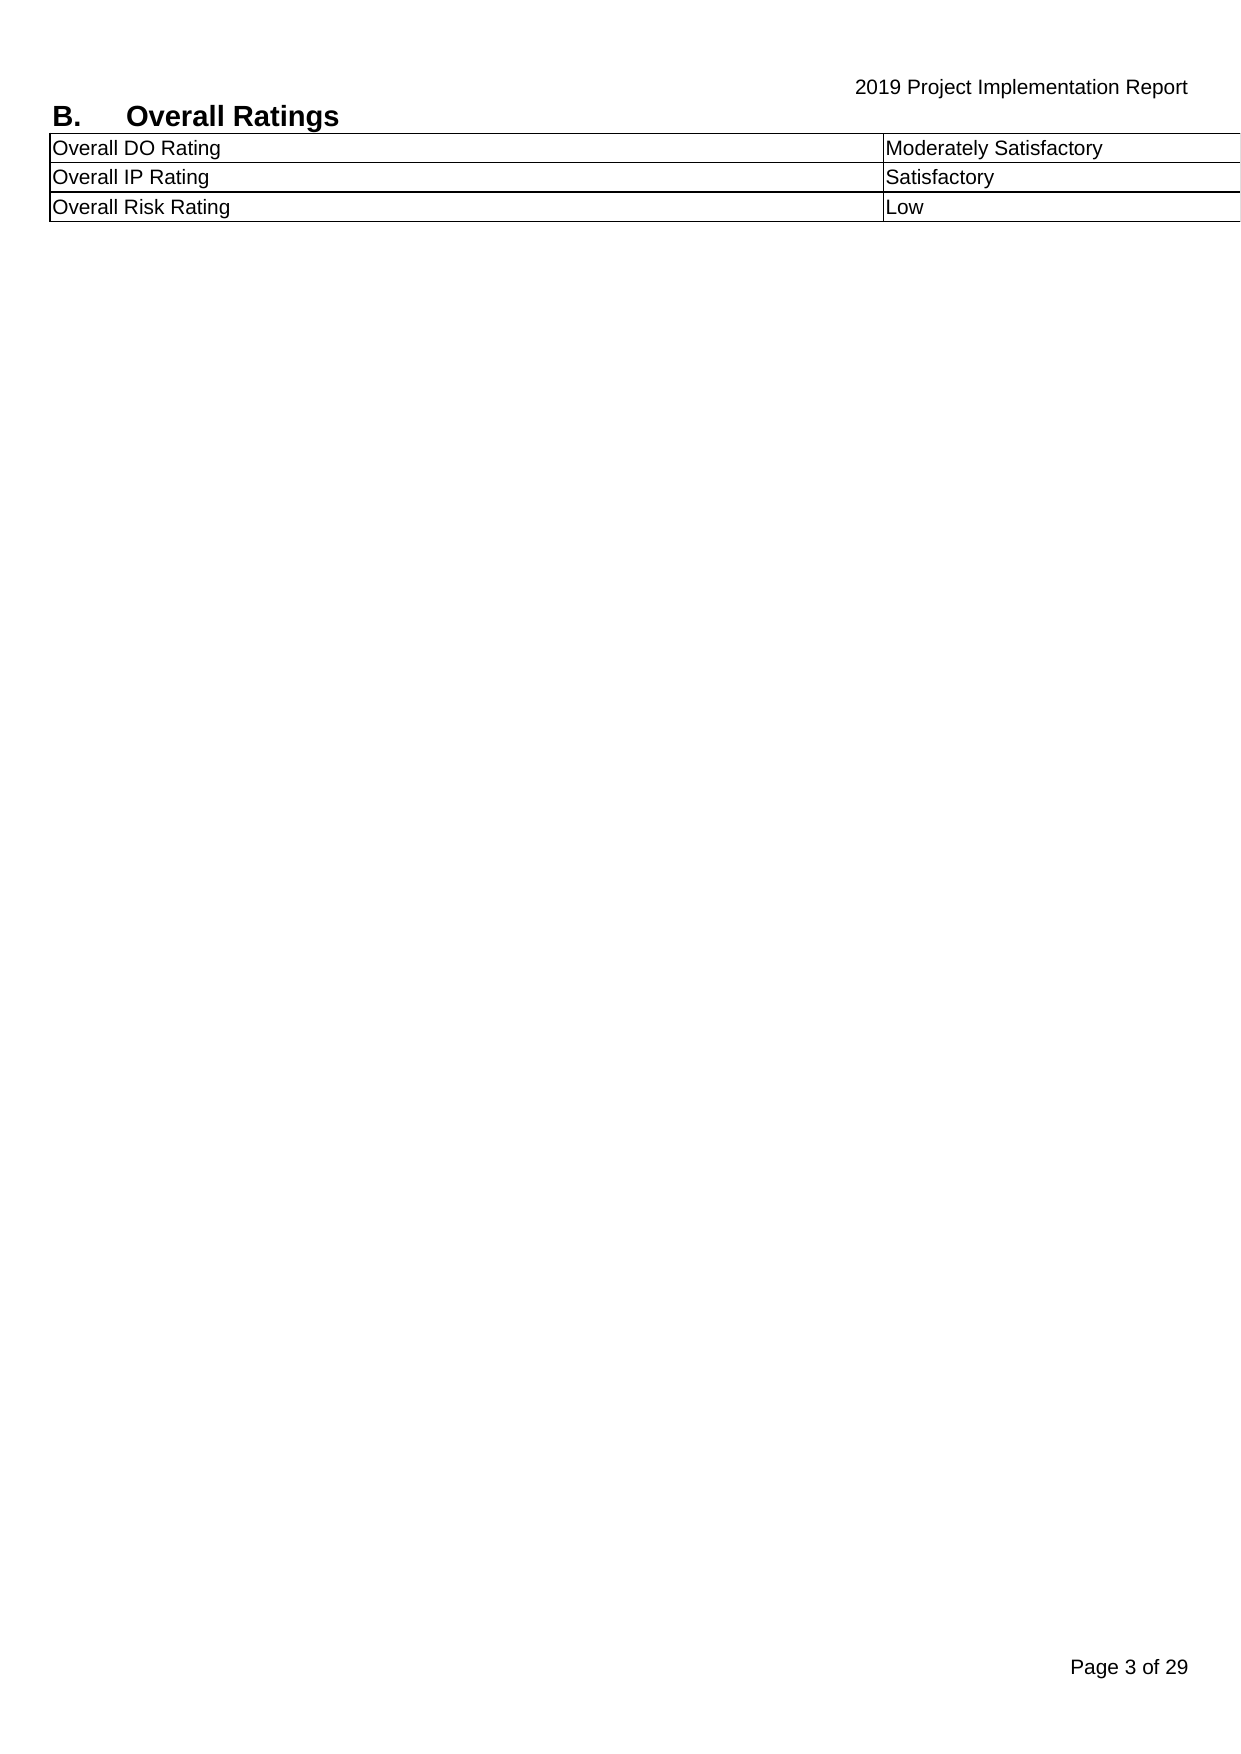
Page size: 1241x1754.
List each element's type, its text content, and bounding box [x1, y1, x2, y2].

table_cell Satisfactory [884, 163, 1240, 191]
table_cell Low [884, 193, 1240, 221]
table_header Overall DO Rating [51, 134, 883, 162]
table_header Moderately Satisfactory [884, 134, 1240, 162]
subtitle Overall Ratings [52, 99, 1188, 132]
table_cell Overall IP Rating [51, 163, 883, 191]
table_cell Overall Risk Rating [51, 193, 883, 221]
